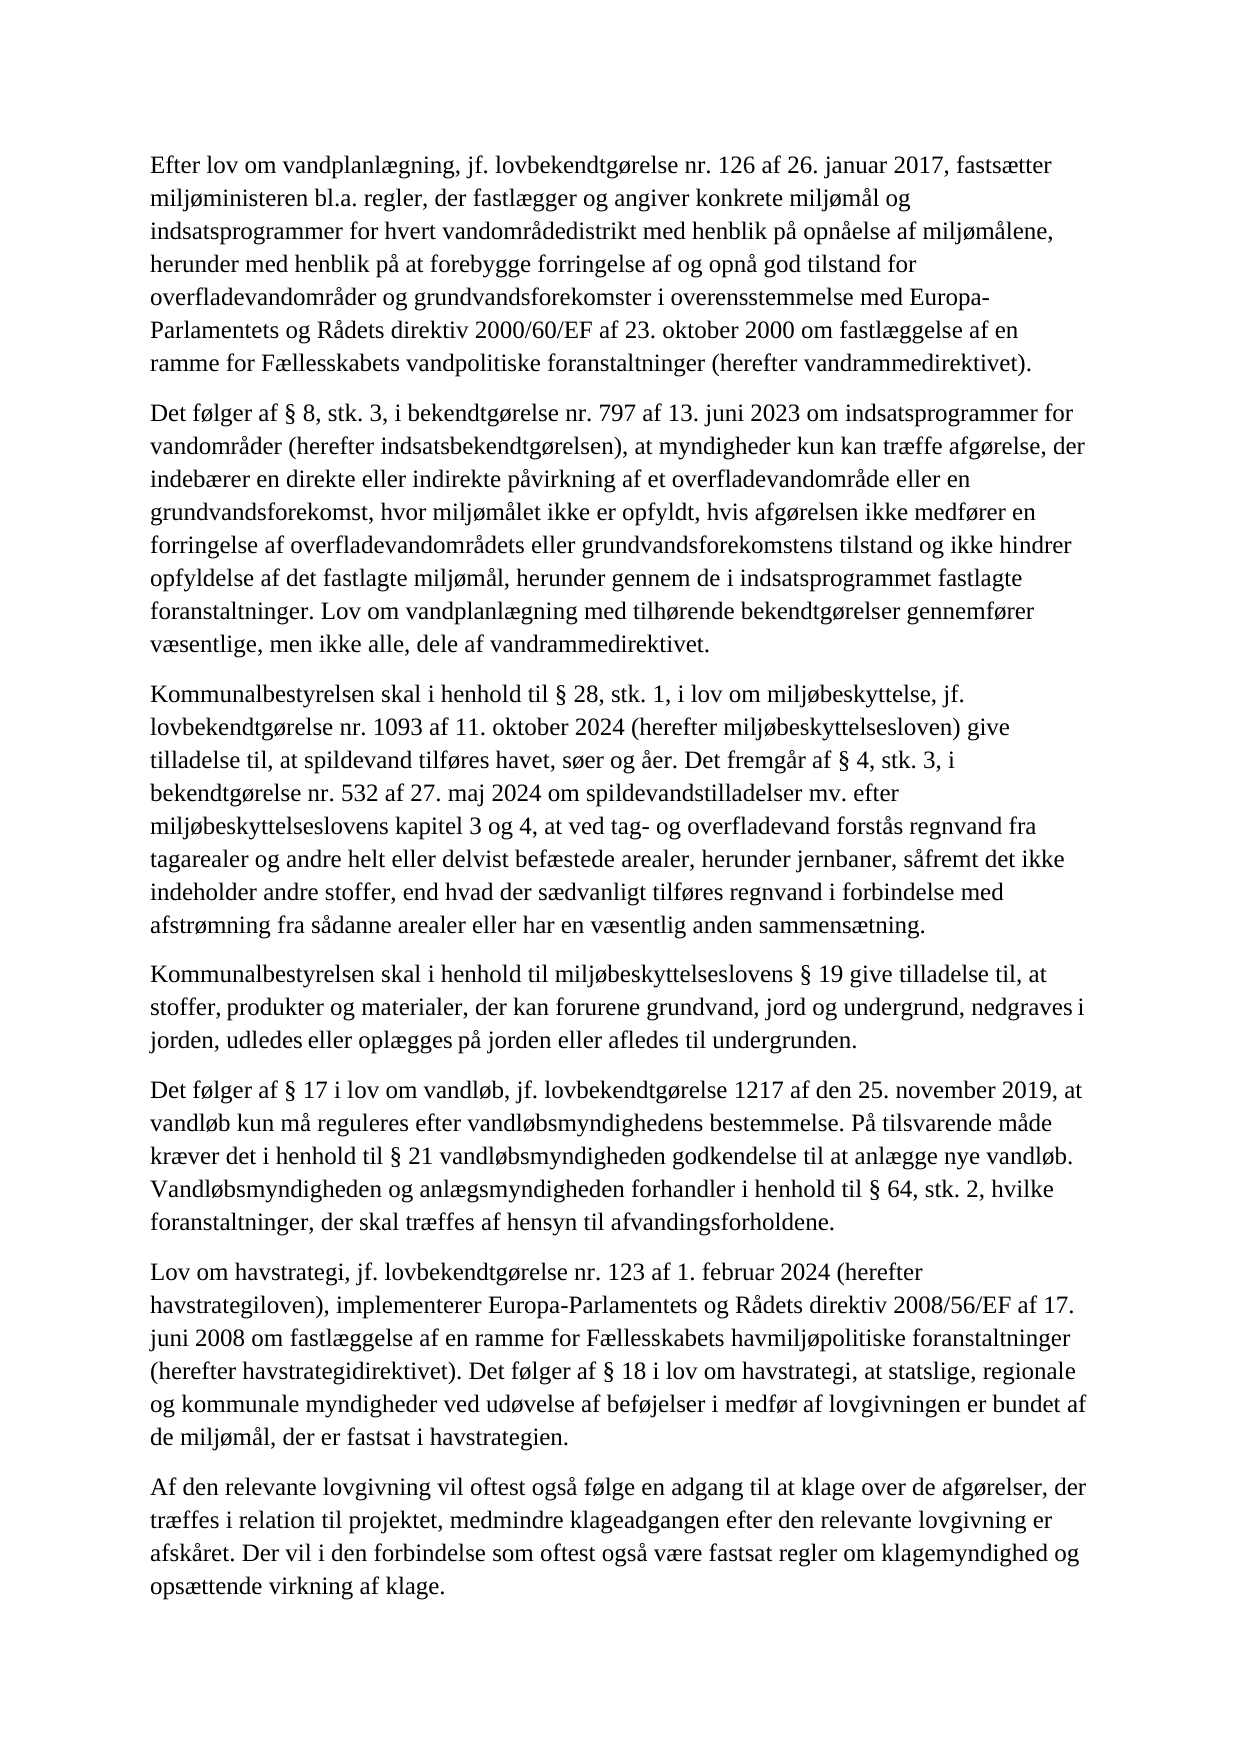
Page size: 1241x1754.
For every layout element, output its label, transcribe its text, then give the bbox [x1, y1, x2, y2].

text Det følger af § 17 i lov om vandløb, jf. lovbekendtgørelse 1217 af den 25. november 2019, at vandløb kun må reguleres efter vandløbsmyndighedens bestemmelse. På tilsvarende måde kræver det i henhold til § 21 vandløbsmyndigheden godkendelse til at anlægge nye vandløb. Vandløbsmyndigheden og anlægsmyndigheden forhandler i henhold til § 64, stk. 2, hvilke foranstaltninger, der skal træffes af hensyn til afvandingsforholdene. [150, 1075, 1090, 1236]
text Af den relevante lovgivning vil oftest også følge en adgang til at klage over de afgørelser, der træffes i relation til projektet, medmindre klageadgangen efter den relevante lovgivning er afskåret. Der vil i den forbindelse som oftest også være fastsat regler om klagemyndighed og opsættende virkning af klage. [150, 1472, 1090, 1599]
text Kommunalbestyrelsen skal i henhold til § 28, stk. 1, i lov om miljøbeskyttelse, jf. lovbekendtgørelse nr. 1093 af 11. oktober 2024 (herefter miljøbeskyttelsesloven) give tilladelse til, at spildevand tilføres havet, søer og åer. Det fremgår af § 4, stk. 3, i bekendtgørelse nr. 532 af 27. maj 2024 om spildevandstilladelser mv. efter miljøbeskyttelseslovens kapitel 3 og 4, at ved tag- og overfladevand forstås regnvand fra tagarealer og andre helt eller delvist befæstede arealer, herunder jernbaner, såfremt det ikke indeholder andre stoffer, end hvad der sædvanligt tilføres regnvand i forbindelse med afstrømning fra sådanne arealer eller har en væsentlig anden sammensætning. [150, 679, 1090, 938]
text Kommunalbestyrelsen skal i henhold til miljøbeskyttelseslovens § 19 give tilladelse til, at stoffer, produkter og materialer, der kan forurene grundvand, jord og undergrund, nedgraves i jorden, udledes eller oplægges på jorden eller afledes til undergrunden. [150, 959, 1090, 1054]
text Det følger af § 8, stk. 3, i bekendtgørelse nr. 797 af 13. juni 2023 om indsatsprogrammer for vandområder (herefter indsatsbekendtgørelsen), at myndigheder kun kan træffe afgørelse, der indebærer en direkte eller indirekte påvirkning af et overfladevandområde eller en grundvandsforekomst, hvor miljømålet ikke er opfyldt, hvis afgørelsen ikke medfører en forringelse af overfladevandområdets eller grundvandsforekomstens tilstand og ikke hindrer opfyldelse af det fastlagte miljømål, herunder gennem de i indsatsprogrammet fastlagte foranstaltninger. Lov om vandplanlægning med tilhørende bekendtgørelser gennemfører væsentlige, men ikke alle, dele af vandrammedirektivet. [150, 398, 1090, 658]
text Efter lov om vandplanlægning, jf. lovbekendtgørelse nr. 126 af 26. januar 2017, fastsætter miljøministeren bl.a. regler, der fastlægger og angiver konkrete miljømål og indsatsprogrammer for hvert vandområdedistrikt med henblik på opnåelse af miljømålene, herunder med henblik på at forebygge forringelse af og opnå god tilstand for overfladevandområder og grundvandsforekomster i overensstemmelse med Europa-Parlamentets og Rådets direktiv 2000/60/EF af 23. oktober 2000 om fastlæggelse af en ramme for Fællesskabets vandpolitiske foranstaltninger (herefter vandrammedirektivet). [150, 150, 1090, 377]
text Lov om havstrategi, jf. lovbekendtgørelse nr. 123 af 1. februar 2024 (herefter havstrategiloven), implementerer Europa-Parlamentets og Rådets direktiv 2008/56/EF af 17. juni 2008 om fastlæggelse af en ramme for Fællesskabets havmiljøpolitiske foranstaltninger (herefter havstrategidirektivet). Det følger af § 18 i lov om havstrategi, at statslige, regionale og kommunale myndigheder ved udøvelse af beføjelser i medfør af lovgivningen er bundet af de miljømål, der er fastsat i havstrategien. [150, 1257, 1090, 1451]
